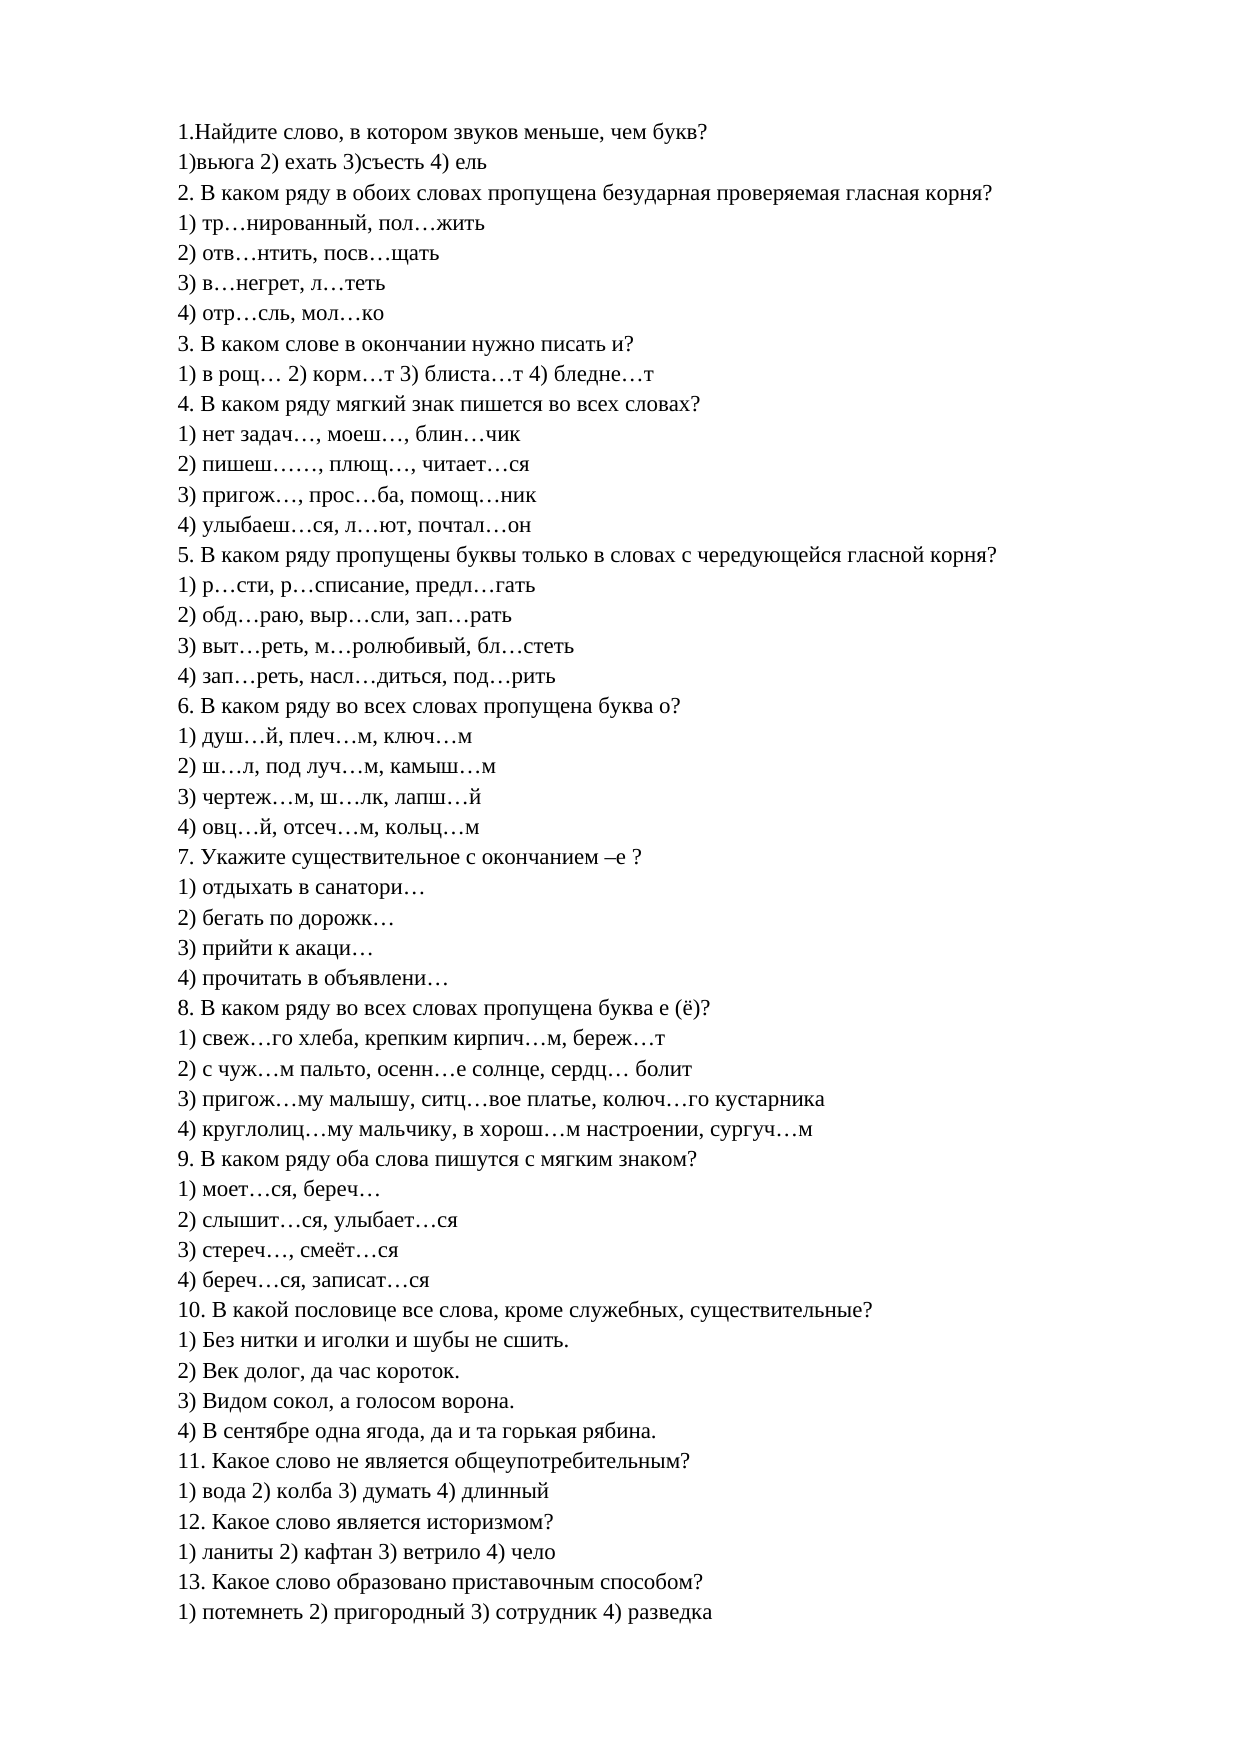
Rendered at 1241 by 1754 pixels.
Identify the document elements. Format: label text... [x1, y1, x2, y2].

text 1) Без нитки и иголки и шубы не сшить. [177, 1326, 1152, 1353]
text 4) В сентябре одна ягода, да и та горькая рябина. [177, 1417, 1152, 1443]
text 4. В каком ряду мягкий знак пишется во всех словах? 1) нет задач…, моеш…, блин…чик 2) пишеш……, плющ…, читает…ся 3) пригож…, прос…ба, помощ…ник 4) улыбаеш…ся, л…ют, почтал…он [177, 390, 1152, 537]
text 1) потемнеть 2) пригородный 3) сотрудник 4) разведка [177, 1598, 1152, 1625]
text 3. В каком слове в окончании нужно писать и? [177, 329, 1152, 356]
text 12. Какое слово является историзмом? [177, 1508, 1152, 1534]
text 13. Какое слово образовано приставочным способом? [177, 1568, 1152, 1594]
text 1) в рощ… 2) корм…т 3) блиста…т 4) бледне…т [177, 360, 1152, 386]
text 3) Видом сокол, а голосом ворона. [177, 1387, 1152, 1413]
text 1)вьюга 2) ехать 3)съесть 4) ель [177, 148, 1152, 175]
text 5. В каком ряду пропущены буквы только в словах с чередующейся гласной корня? 1) р…сти, р…списание, предл…гать 2) обд…раю, выр…сли, зап…рать 3) выт…реть, м…ролюбивый, бл…стеть 4) зап…реть, насл…диться, под…рить 6. В каком ряду во всех словах пропущена буква о? 1) душ…й, плеч…м, ключ…м 2) ш…л, под луч…м, камыш…м 3) чертеж…м, ш…лк, лапш…й 4) овц…й, отсеч…м, кольц…м 7. Укажите существительное с окончанием –е ? 1) отдыхать в санатори… 2) бегать по дорожк… 3) прийти к акаци… 4) прочитать в объявлени… 8. В каком ряду во всех словах пропущена буква е (ё)? 1) свеж…го хлеба, крепким кирпич…м, береж…т 2) с чуж…м пальто, осенн…е солнце, сердц… болит 3) пригож…му малышу, ситц…вое платье, колюч…го кустарника 4) круглолиц…му мальчику, в хорош…м настроении, сургуч…м 9. В каком ряду оба слова пишутся с мягким знаком? 1) моет…ся, береч… 2) слышит…ся, улыбает…ся 3) стереч…, смеёт…ся 4) береч…ся, записат…ся [177, 541, 1152, 1292]
text 2) Век долог, да час короток. [177, 1357, 1152, 1383]
text 1) ланиты 2) кафтан 3) ветрило 4) чело [177, 1538, 1152, 1564]
text 2. В каком ряду в обоих словах пропущена безударная проверяемая гласная корня? 1) тр…нированный, пол…жить 2) отв…нтить, посв…щать 3) в…негрет, л…теть 4) отр…сль, мол…ко [177, 178, 1152, 326]
text 11. Какое слово не является общеупотребительным? [177, 1447, 1152, 1474]
text 10. В какой пословице все слова, кроме служебных, существительные? [177, 1296, 1152, 1323]
text 1.Найдите слово, в котором звуков меньше, чем букв? [177, 118, 1152, 144]
text 1) вода 2) колба 3) думать 4) длинный [177, 1477, 1152, 1504]
